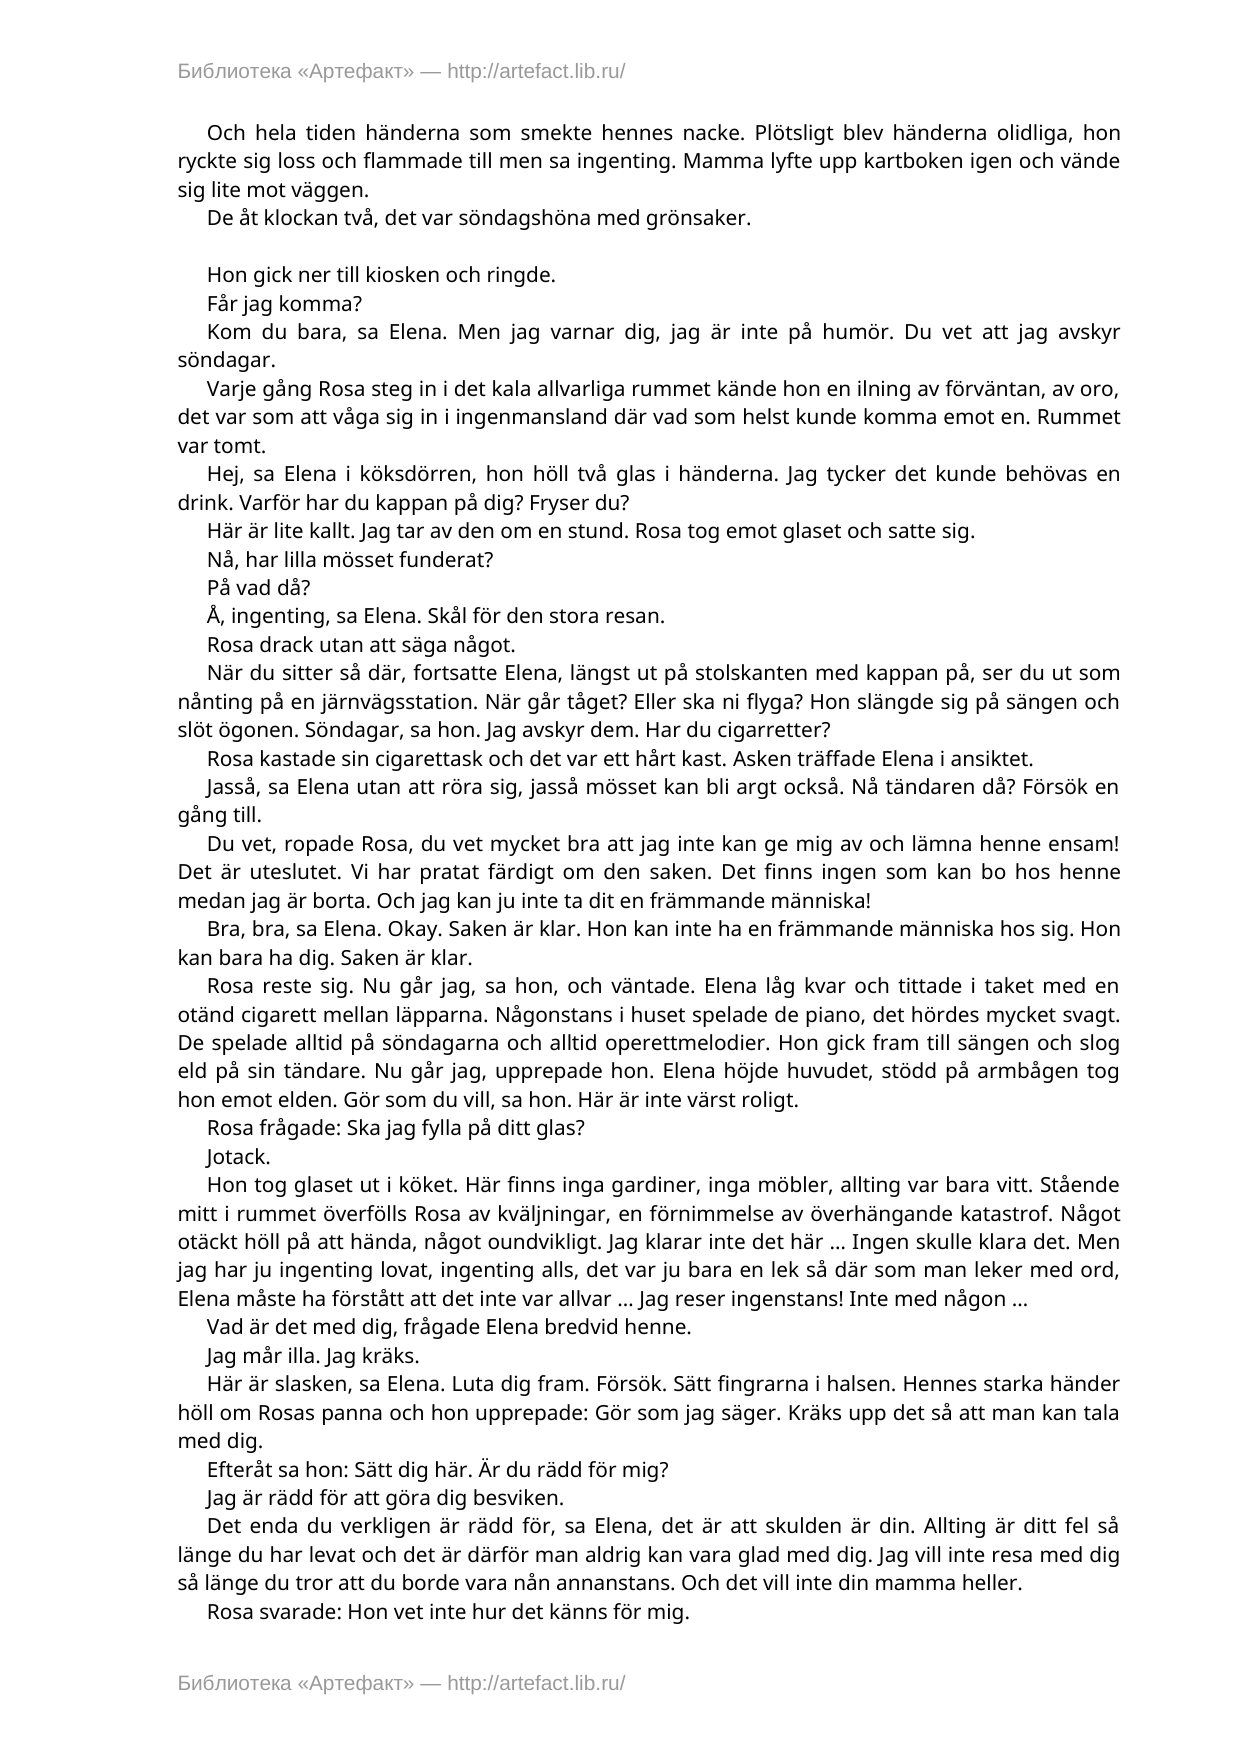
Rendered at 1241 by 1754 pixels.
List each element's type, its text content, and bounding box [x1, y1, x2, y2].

text Jag är rädd för att göra dig besviken. [177, 1483, 1122, 1512]
text Får jag komma? [177, 289, 1122, 317]
text Rosa kastade sin cigarettask och det var ett hårt kast. Asken träffade Elena i ansiktet. [177, 744, 1122, 772]
text Varje gång Rosa steg in i det kala allvarliga rummet kände hon en ilning av förväntan, av oro, det var som att våga sig in i ingenmansland där vad som helst kunde komma emot en. Rummet var tomt. [177, 374, 1122, 459]
text Jasså, sa Elena utan att röra sig, jasså mösset kan bli argt också. Nå tändaren då? Försök en gång till. [177, 772, 1122, 829]
text Hon gick ner till kiosken och ringde. [177, 260, 1122, 289]
text Jag mår illa. Jag kräks. [177, 1341, 1122, 1369]
text Det enda du verkligen är rädd för, sa Elena, det är att skulden är din. Allting är ditt fel så länge du har levat och det är därför man aldrig kan vara glad med dig. Jag vill inte resa med dig så länge du tror att du borde vara nån annanstans. Och det vill inte din mamma heller. [177, 1512, 1122, 1597]
text Efteråt sa hon: Sätt dig här. Är du rädd för mig? [177, 1455, 1122, 1483]
text Hej, sa Elena i köksdörren, hon höll två glas i händerna. Jag tycker det kunde behövas en drink. Varför har du kappan på dig? Fryser du? [177, 459, 1122, 516]
text Rosa svarade: Hon vet inte hur det känns för mig. [177, 1597, 1122, 1625]
text Jotack. [177, 1142, 1122, 1170]
text På vad då? [177, 573, 1122, 602]
text Bra, bra, sa Elena. Okay. Saken är klar. Hon kan inte ha en främmande människa hos sig. Hon kan bara ha dig. Saken är klar. [177, 914, 1122, 971]
text Här är slasken, sa Elena. Luta dig fram. Försök. Sätt fingrarna i halsen. Hennes starka händer höll om Rosas panna och hon upprepade: Gör som jag säger. Kräks upp det så att man kan tala med dig. [177, 1369, 1122, 1455]
text Rosa reste sig. Nu går jag, sa hon, och väntade. Elena låg kvar och tittade i taket med en otänd cigarett mellan läpparna. Någonstans i huset spelade de piano, det hördes mycket svagt. De spelade alltid på söndagarna och alltid operettmelodier. Hon gick fram till sängen och slog eld på sin tändare. Nu går jag, upprepade hon. Elena höjde huvudet, stödd på armbågen tog hon emot elden. Gör som du vill, sa hon. Här är inte värst roligt. [177, 971, 1122, 1113]
text Här är lite kallt. Jag tar av den om en stund. Rosa tog emot glaset och satte sig. [177, 516, 1122, 545]
text Och hela tiden händerna som smekte hennes nacke. Plötsligt blev händerna olidliga, hon ryckte sig loss och flammade till men sa ingenting. Mamma lyfte upp kartboken igen och vände sig lite mot väggen. [177, 118, 1122, 203]
text Nå, har lilla mösset funderat? [177, 545, 1122, 573]
text Du vet, ropade Rosa, du vet mycket bra att jag inte kan ge mig av och lämna henne ensam! Det är uteslutet. Vi har pratat färdigt om den saken. Det finns ingen som kan bo hos henne medan jag är borta. Och jag kan ju inte ta dit en främmande människa! [177, 829, 1122, 914]
text Vad är det med dig, frågade Elena bredvid henne. [177, 1312, 1122, 1341]
text Å, ingenting, sa Elena. Skål för den stora resan. [177, 602, 1122, 630]
text De åt klockan två, det var söndagshöna med grönsaker. [177, 203, 1122, 232]
text Hon tog glaset ut i köket. Här finns inga gardiner, inga möbler, allting var bara vitt. Stående mitt i rummet överfölls Rosa av kväljningar, en förnimmelse av överhängande katastrof. Något otäckt höll på att hända, något oundvikligt. Jag klarar inte det här … Ingen skulle klara det. Men jag har ju ingenting lovat, ingenting alls, det var ju bara en lek så där som man leker med ord, Elena måste ha förstått att det inte var allvar … Jag reser ingenstans! Inte med någon … [177, 1170, 1122, 1312]
text Rosa drack utan att säga något. [177, 630, 1122, 658]
text När du sitter så där, fortsatte Elena, längst ut på stolskanten med kappan på, ser du ut som nånting på en järnvägsstation. När går tåget? Eller ska ni flyga? Hon slängde sig på sängen och slöt ögonen. Söndagar, sa hon. Jag avskyr dem. Har du cigarretter? [177, 658, 1122, 744]
text Rosa frågade: Ska jag fylla på ditt glas? [177, 1113, 1122, 1142]
text Kom du bara, sa Elena. Men jag varnar dig, jag är inte på humör. Du vet att jag avskyr söndagar. [177, 317, 1122, 374]
